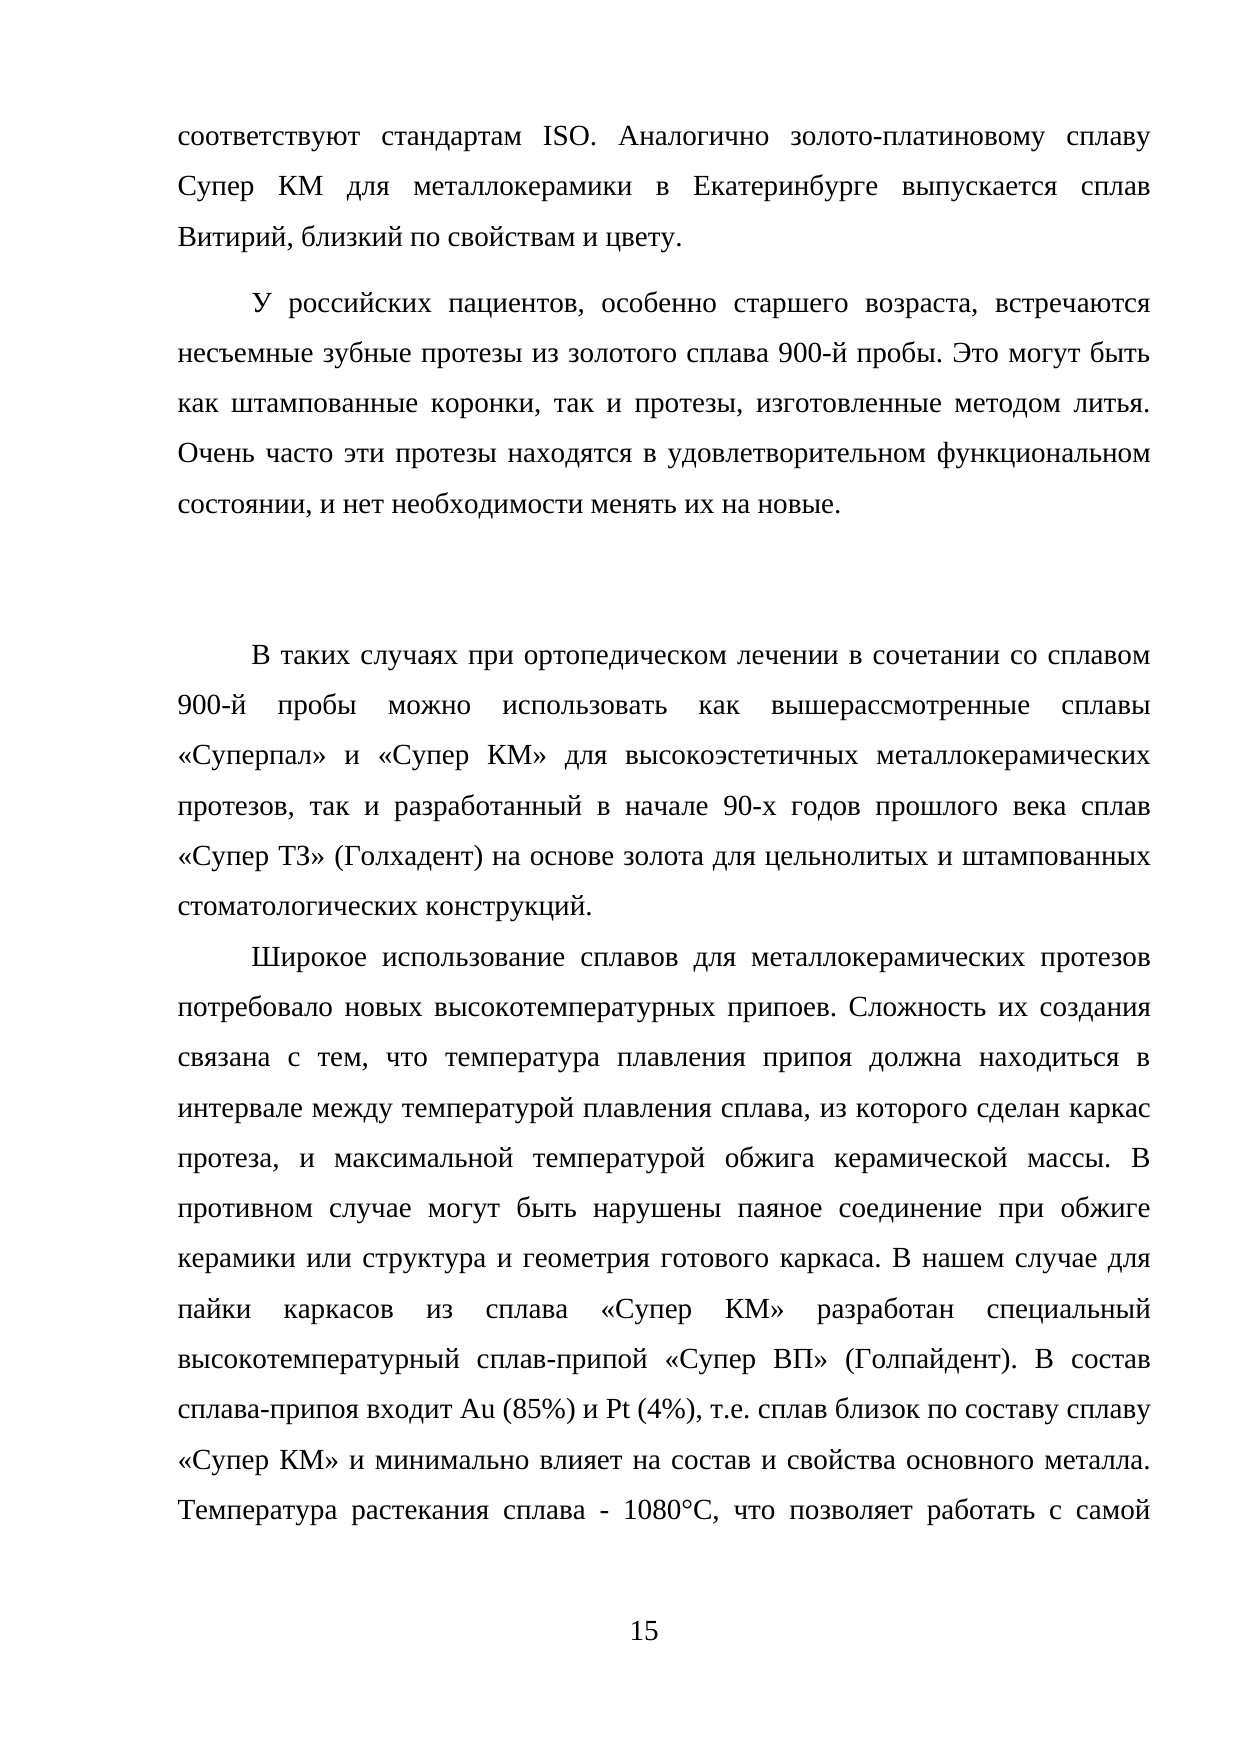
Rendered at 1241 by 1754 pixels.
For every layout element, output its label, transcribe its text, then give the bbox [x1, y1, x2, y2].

text В таких случаях при ортопедическом лечении в сочетании со сплавом 900-й пробы можно использовать как вышерассмотренные сплавы «Суперпал» и «Супер КМ» для высокоэстетичных металлокерамических протезов, так и разработанный в начале 90-х годов прошлого века сплав «Супер ТЗ» (Голхадент) на основе золота для цельнолитых и штампованных стоматологических конструкций. [177, 637, 1152, 922]
text У российских пациентов, особенно старшего возраста, встречаются несъемные зубные протезы из золотого сплава 900-й пробы. Это могут быть как штампованные коронки, так и протезы, изготовленные методом литья. Очень часто эти протезы находятся в удовлетворительном функциональном состоянии, и нет необходимости менять их на новые. [177, 285, 1152, 519]
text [177, 939, 1152, 1526]
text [177, 118, 1152, 252]
